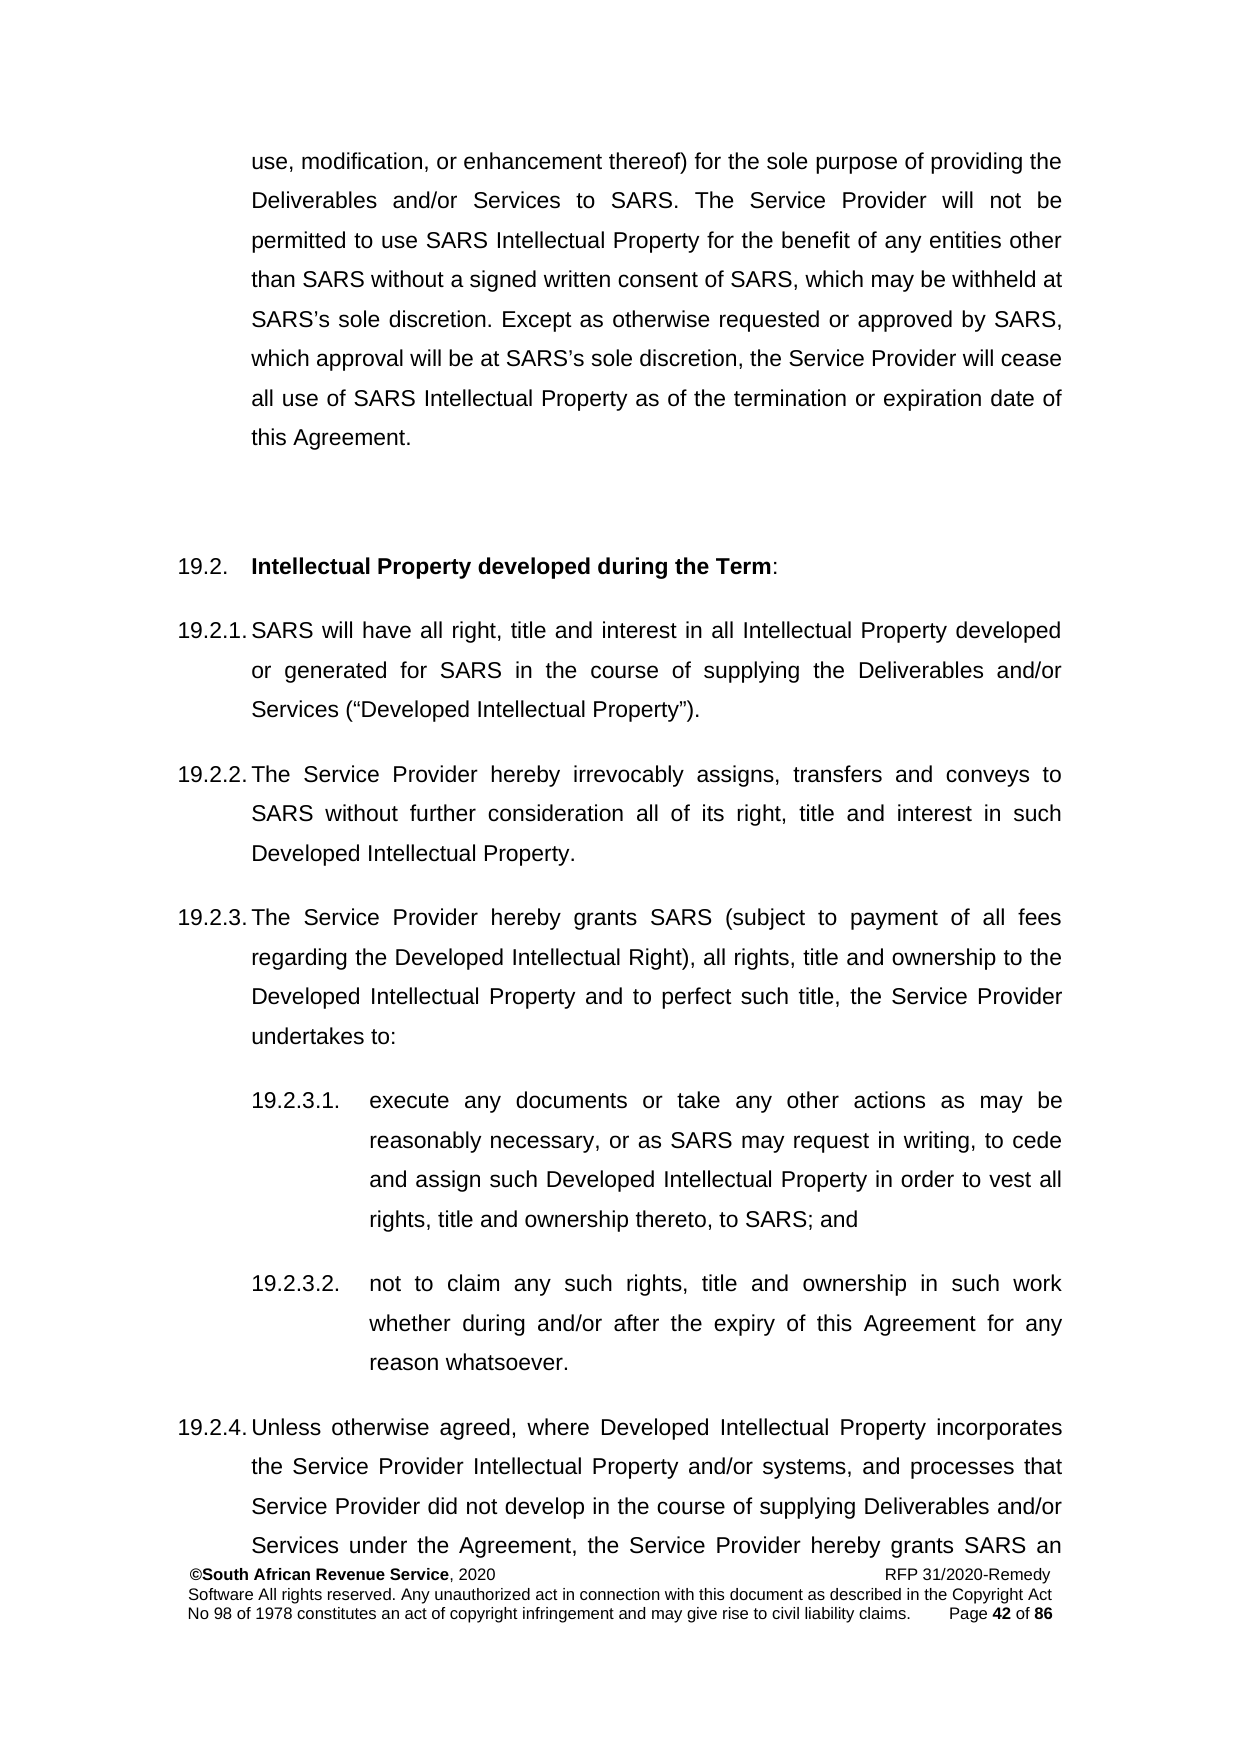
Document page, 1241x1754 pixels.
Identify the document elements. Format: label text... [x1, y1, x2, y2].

list The Service Provider hereby irrevocably assigns, transfers and conveys to SARS without further consideration all of its right, title and interest in such Developed Intellectual Property. [177, 761, 1063, 866]
list SARS will have all right, title and interest in all Intellectual Property developed or generated for SARS in the course of supplying the Deliverables and/or Services (“Developed Intellectual Property”). [177, 617, 1063, 723]
list Intellectual Property developed during the Term: [177, 553, 1063, 579]
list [177, 1414, 1063, 1558]
list execute any documents or take any other actions as may be reasonably necessary, or as SARS may request in writing, to cede and assign such Developed Intellectual Property in order to vest all rights, title and ownership thereto, to SARS; and [251, 1087, 1063, 1232]
list The Service Provider hereby grants SARS (subject to payment of all fees regarding the Developed Intellectual Right), all rights, title and ownership to the Developed Intellectual Property and to perfect such title, the Service Provider undertakes to: [177, 904, 1063, 1049]
list not to claim any such rights, title and ownership in such work whether during and/or after the expiry of this Agreement for any reason whatsoever. [251, 1270, 1063, 1376]
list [177, 148, 1063, 450]
